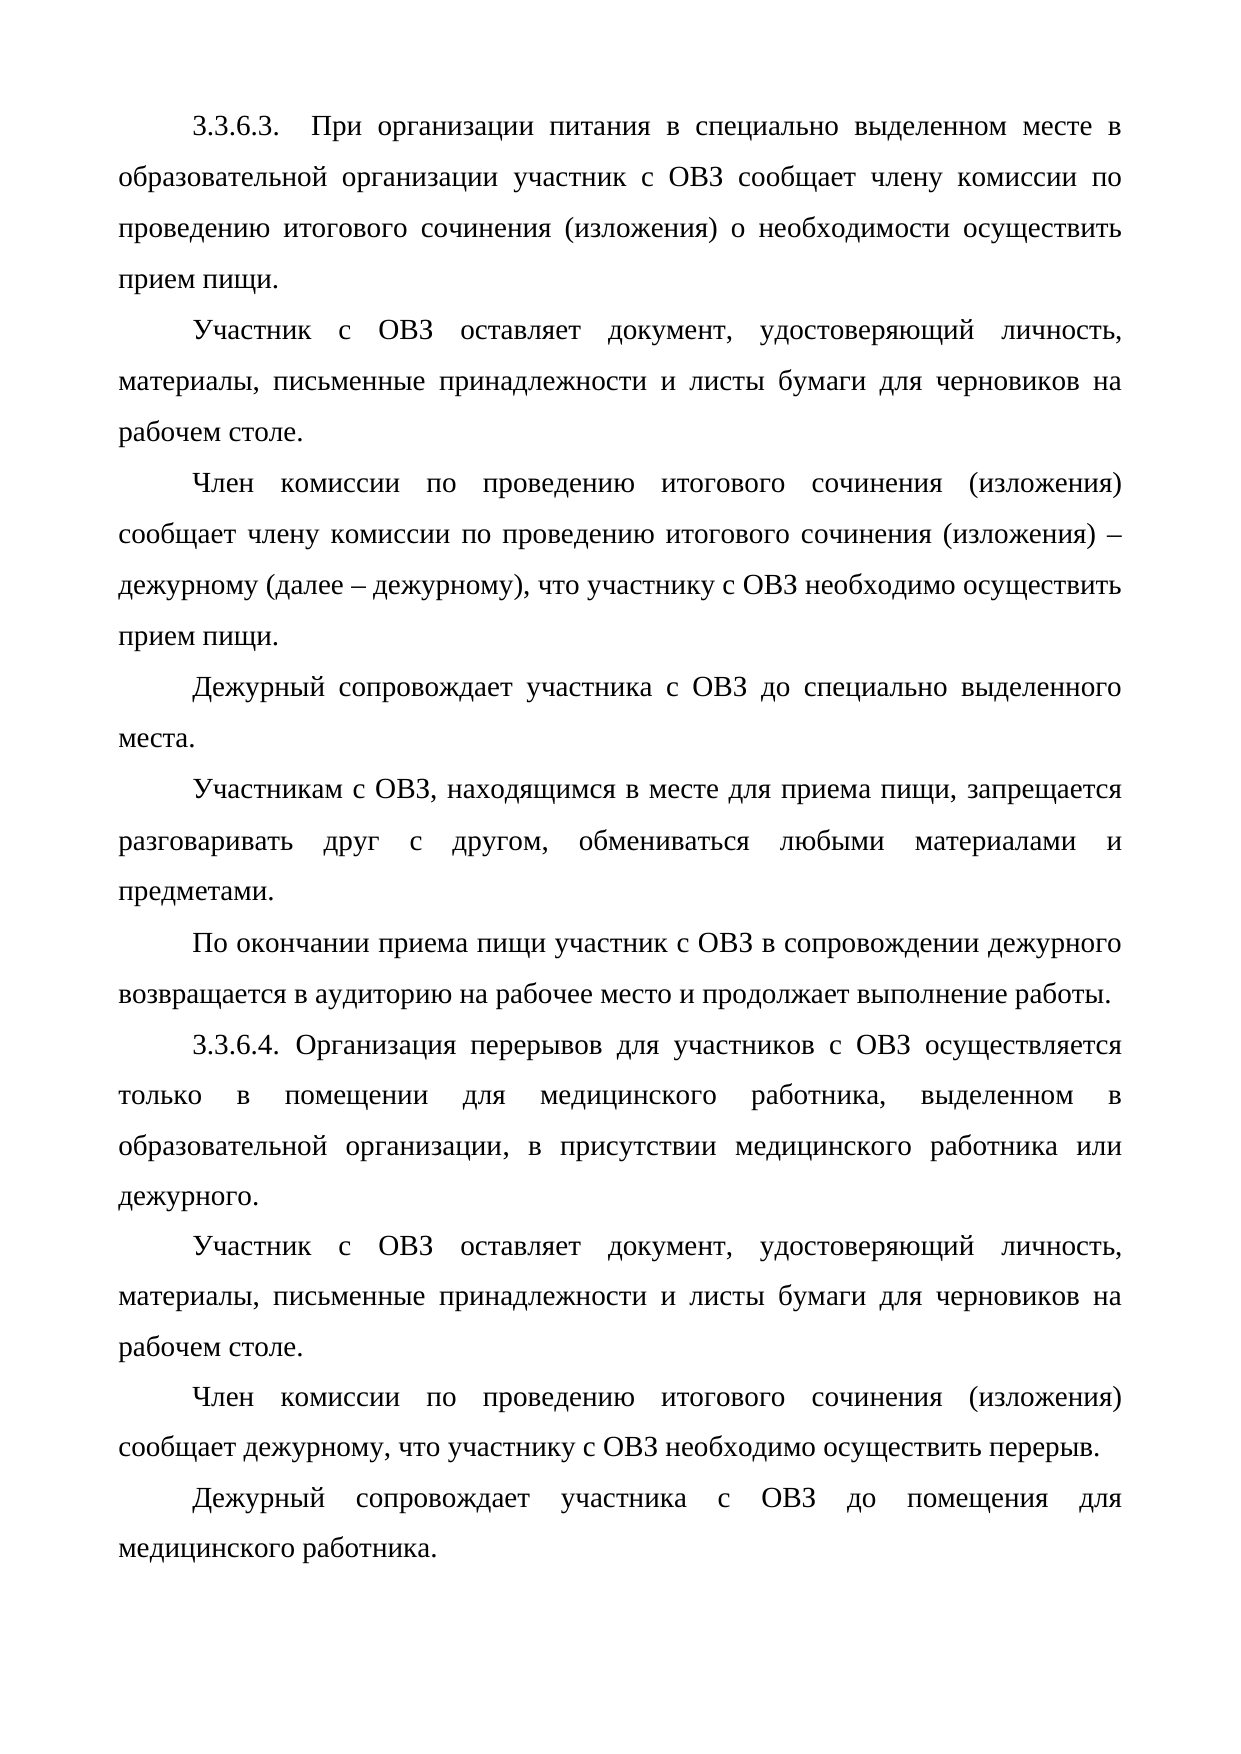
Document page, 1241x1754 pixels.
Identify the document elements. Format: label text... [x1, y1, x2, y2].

text Дежурный сопровождает участника с ОВЗ до специально выделенного места. [118, 669, 1123, 754]
text Дежурный сопровождает участника с ОВЗ до помещения для медицинского работника. [118, 1480, 1123, 1564]
list Участникам с ОВЗ, находящимся в месте для приема пищи, запрещается разговаривать друг с другом, обмениваться любыми материалами и предметами. [118, 772, 1123, 907]
list Участник с ОВЗ оставляет документ, удостоверяющий личность, материалы, письменные принадлежности и листы бумаги для черновиков на рабочем столе. [118, 1228, 1123, 1362]
list Организация перерывов для участников с ОВЗ осуществляется только в помещении для медицинского работника, выделенном в образовательной организации, в присутствии медицинского работника или дежурного. [118, 1027, 1123, 1211]
text Участник с ОВЗ оставляет документ, удостоверяющий личность, материалы, письменные принадлежности и листы бумаги для черновиков на рабочем столе. [118, 312, 1123, 448]
list Член комиссии по проведению итогового сочинения (изложения) сообщает дежурному, что участнику с ОВЗ необходимо осуществить перерыв. [118, 1379, 1123, 1463]
list Член комиссии по проведению итогового сочинения (изложения) сообщает члену комиссии по проведению итогового сочинения (изложения) – дежурному (далее – дежурному), что участнику с ОВЗ необходимо осуществить прием пищи. [118, 465, 1123, 652]
text По окончании приема пищи участник с ОВЗ в сопровождении дежурного возвращается в аудиторию на рабочее место и продолжает выполнение работы. [118, 925, 1123, 1009]
list При организации питания в специально выделенном месте в образовательной организации участник с ОВЗ сообщает члену комиссии по проведению итогового сочинения (изложения) о необходимости осуществить прием пищи. [118, 108, 1123, 295]
